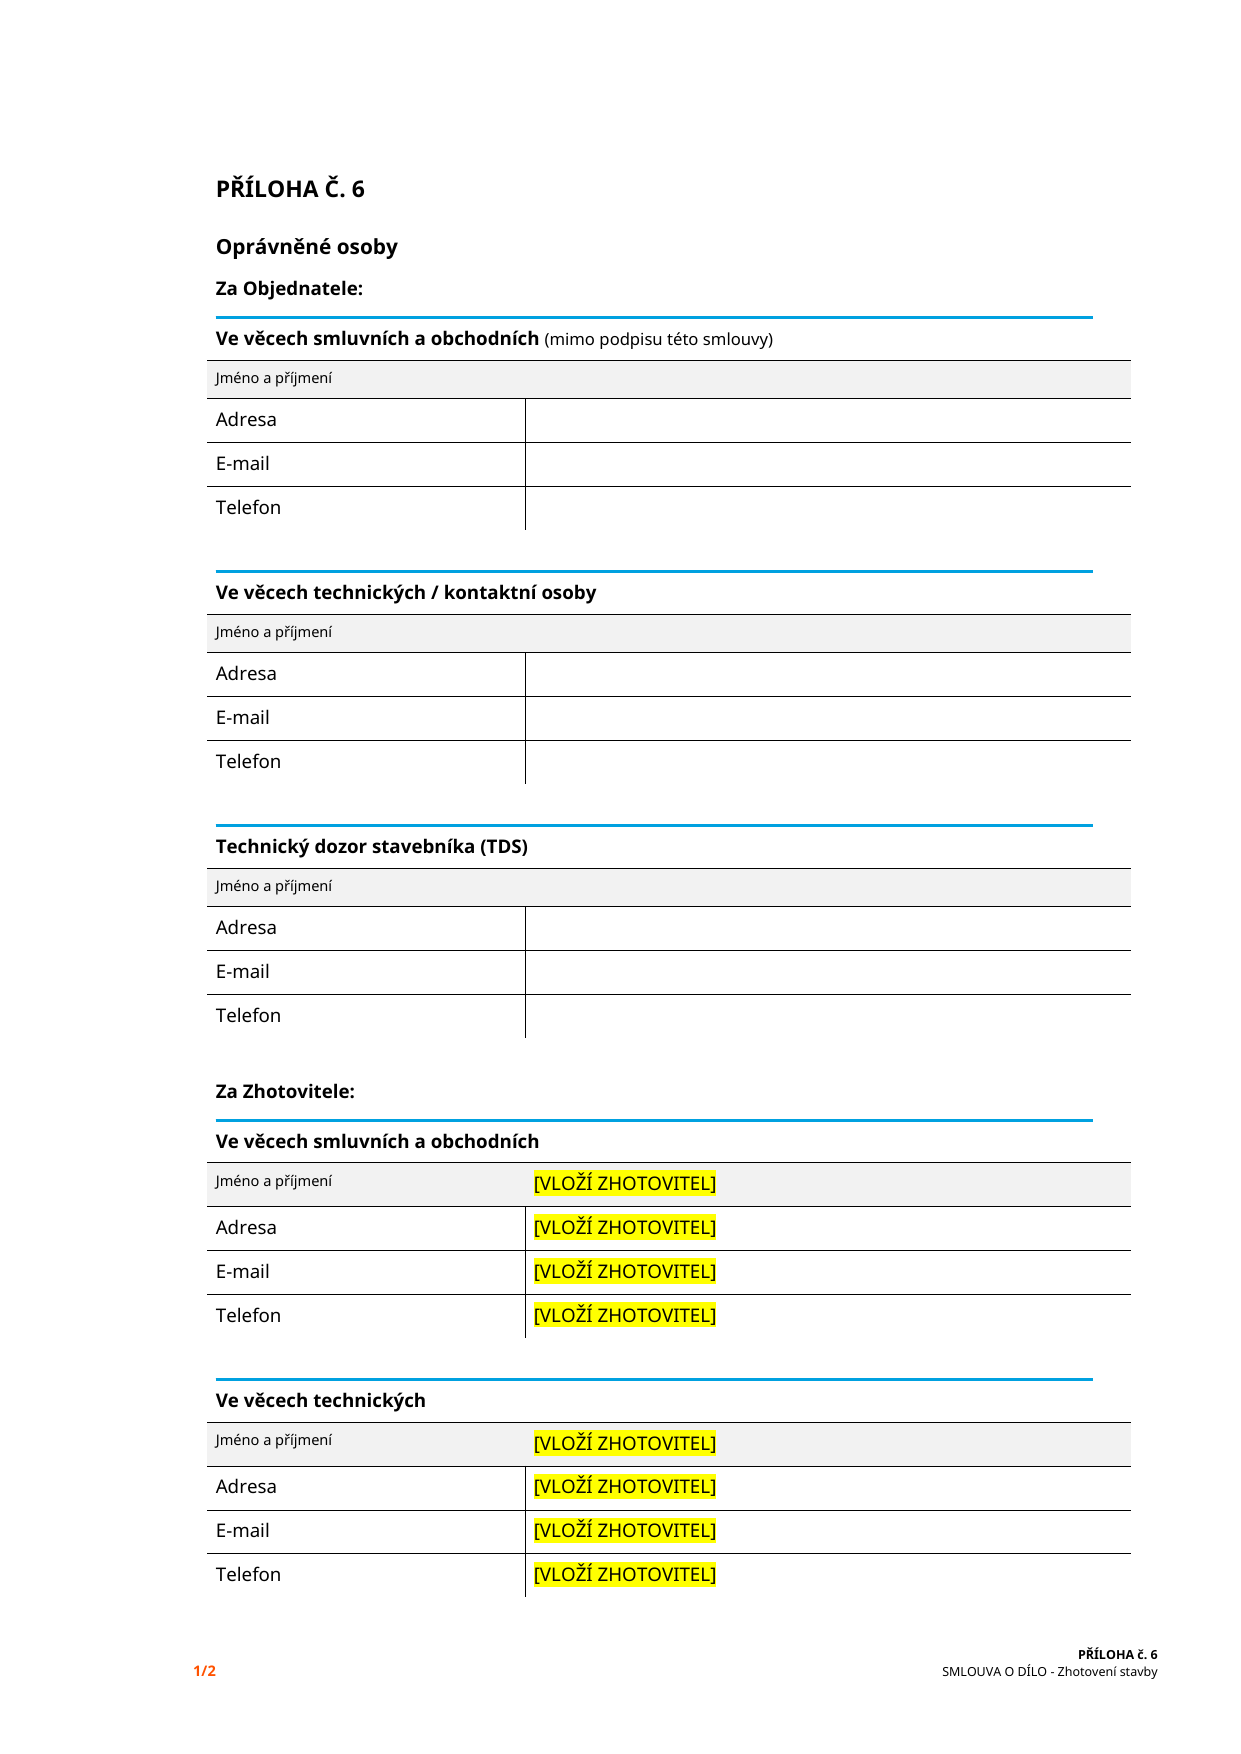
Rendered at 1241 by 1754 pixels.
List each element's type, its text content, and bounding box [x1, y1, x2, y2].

text Technický dozor stavebníka (TDS) [216, 827, 1093, 859]
table_cell [VLOŽÍ ZHOTOVITEL] [526, 1207, 1131, 1250]
table_cell [VLOŽÍ ZHOTOVITEL] [526, 1554, 1131, 1597]
table_cell [VLOŽÍ ZHOTOVITEL] [526, 1511, 1131, 1553]
table_cell Adresa [207, 1467, 525, 1509]
table_cell [526, 697, 1131, 740]
table_cell Telefon [207, 741, 525, 783]
table_cell Telefon [207, 487, 525, 529]
table_header [VLOŽÍ ZHOTOVITEL] [526, 1423, 1131, 1466]
table_header [526, 869, 1131, 906]
table_cell [526, 741, 1131, 783]
text Za Objednatele: [216, 276, 1093, 301]
text Za Zhotovitele: [216, 1078, 1093, 1103]
table_cell [526, 951, 1131, 994]
table_header Jméno a příjmení [207, 1423, 526, 1466]
table_cell Adresa [207, 1207, 525, 1250]
text Oprávněné osoby [216, 232, 1093, 260]
table_header [VLOŽÍ ZHOTOVITEL] [526, 1163, 1131, 1206]
table_cell Adresa [207, 399, 525, 442]
table_cell [526, 487, 1131, 529]
table_cell E-mail [207, 697, 525, 740]
text Ve věcech technických [216, 1381, 1093, 1413]
text Příloha č. 6 [216, 172, 1093, 204]
table_cell [526, 907, 1131, 950]
table_cell Telefon [207, 995, 525, 1037]
table_cell Telefon [207, 1554, 525, 1597]
table_header Jméno a příjmení [207, 869, 526, 906]
table_cell E-mail [207, 1511, 525, 1553]
table_header [526, 615, 1131, 652]
table_cell [526, 443, 1131, 486]
table_header Jméno a příjmení [207, 361, 526, 398]
table_cell [VLOŽÍ ZHOTOVITEL] [526, 1251, 1131, 1294]
table_cell [526, 653, 1131, 696]
table_cell E-mail [207, 443, 525, 486]
table_cell [526, 995, 1131, 1037]
table_cell Telefon [207, 1295, 525, 1338]
table_cell [526, 399, 1131, 442]
table_cell E-mail [207, 951, 525, 994]
table_cell Adresa [207, 907, 525, 950]
table_header [526, 361, 1131, 398]
table_header Jméno a příjmení [207, 615, 526, 652]
table_cell [VLOŽÍ ZHOTOVITEL] [526, 1467, 1131, 1509]
table_header Jméno a příjmení [207, 1163, 526, 1206]
table_cell E-mail [207, 1251, 525, 1294]
table_cell Adresa [207, 653, 525, 696]
text Ve věcech smluvních a obchodních (mimo podpisu této smlouvy) [216, 319, 1093, 351]
text Ve věcech technických / kontaktní osoby [216, 573, 1093, 605]
text Ve věcech smluvních a obchodních [216, 1122, 1093, 1153]
table_cell [VLOŽÍ ZHOTOVITEL] [526, 1295, 1131, 1338]
